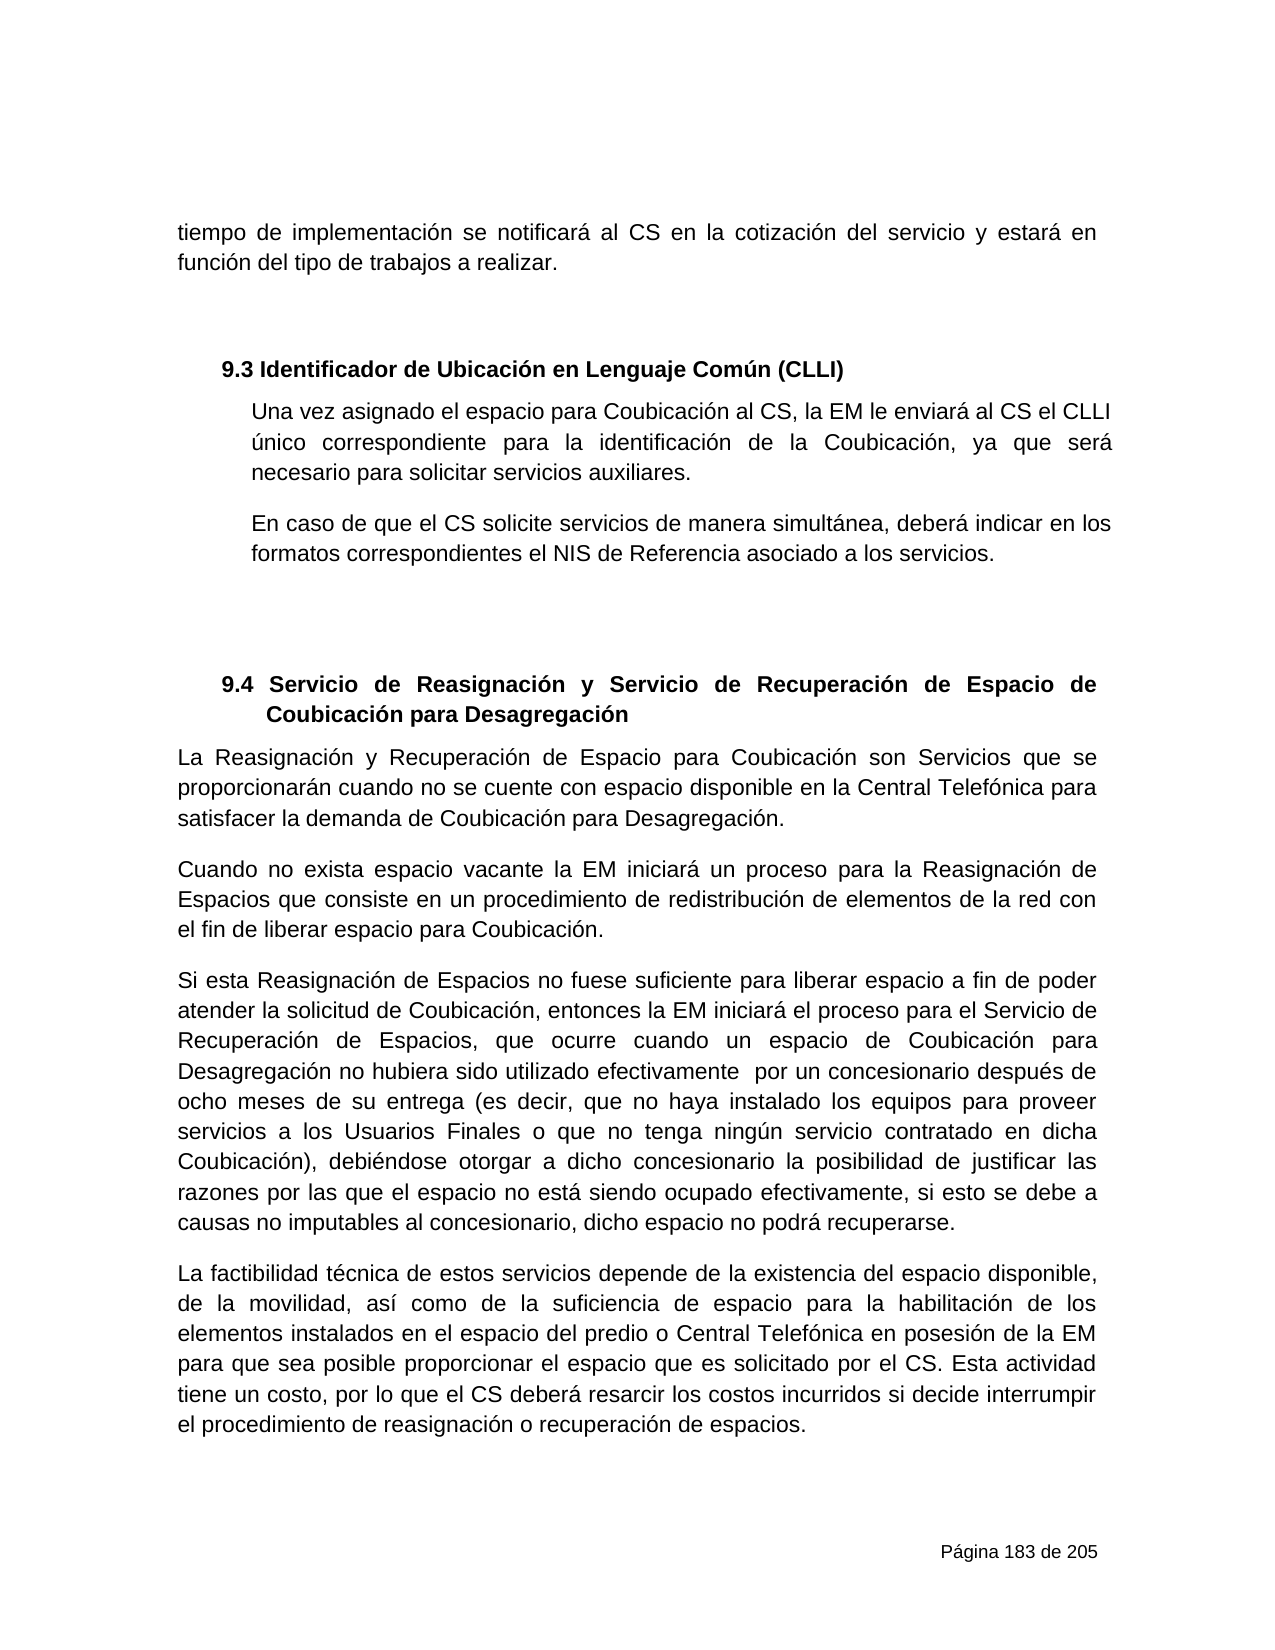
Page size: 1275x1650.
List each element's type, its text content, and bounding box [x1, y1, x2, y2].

text La factibilidad técnica de estos servicios depende de la existencia del espacio disponible, de la movilidad, así como de la suficiencia de espacio para la habilitación de los elementos instalados en el espacio del predio o Central Telefónica en posesión de la EM para que sea posible proporcionar el espacio que es solicitado por el CS. Esta actividad tiene un costo, por lo que el CS deberá resarcir los costos incurridos si decide interrumpir el procedimiento de reasignación o recuperación de espacios. [177, 1260, 1098, 1437]
text Cuando no exista espacio vacante la EM iniciará un proceso para la Reasignación de Espacios que consiste en un procedimiento de redistribución de elementos de la red con el fin de liberar espacio para Coubicación. [177, 856, 1098, 942]
text La Reasignación y Recuperación de Espacio para Coubicación son Servicios que se proporcionarán cuando no se cuente con espacio disponible en la Central Telefónica para satisfacer la demanda de Coubicación para Desagregación. [177, 744, 1098, 831]
subtitle 9.3 Identificador de Ubicación en Lenguaje Común (CLLI) [221, 356, 1098, 382]
subtitle 9.4 Servicio de Reasignación y Servicio de Recuperación de Espacio de Coubicación para Desagregación [221, 671, 1098, 728]
text En caso de que el CS solicite servicios de manera simultánea, deberá indicar en los formatos correspondientes el NIS de Referencia asociado a los servicios. [251, 510, 1113, 566]
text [177, 218, 1098, 275]
text Si esta Reasignación de Espacios no fuese suficiente para liberar espacio a fin de poder atender la solicitud de Coubicación, entonces la EM iniciará el proceso para el Servicio de Recuperación de Espacios, que ocurre cuando un espacio de Coubicación para Desagregación no hubiera sido utilizado efectivamente por un concesionario después de ocho meses de su entrega (es decir, que no haya instalado los equipos para proveer servicios a los Usuarios Finales o que no tenga ningún servicio contratado en dicha Coubicación), debiéndose otorgar a dicho concesionario la posibilidad de justificar las razones por las que el espacio no está siendo ocupado efectivamente, si esto se debe a causas no imputables al concesionario, dicho espacio no podrá recuperarse. [177, 967, 1098, 1235]
text Una vez asignado el espacio para Coubicación al CS, la EM le enviará al CS el CLLI único correspondiente para la identificación de la Coubicación, ya que será necesario para solicitar servicios auxiliares. [251, 398, 1113, 485]
